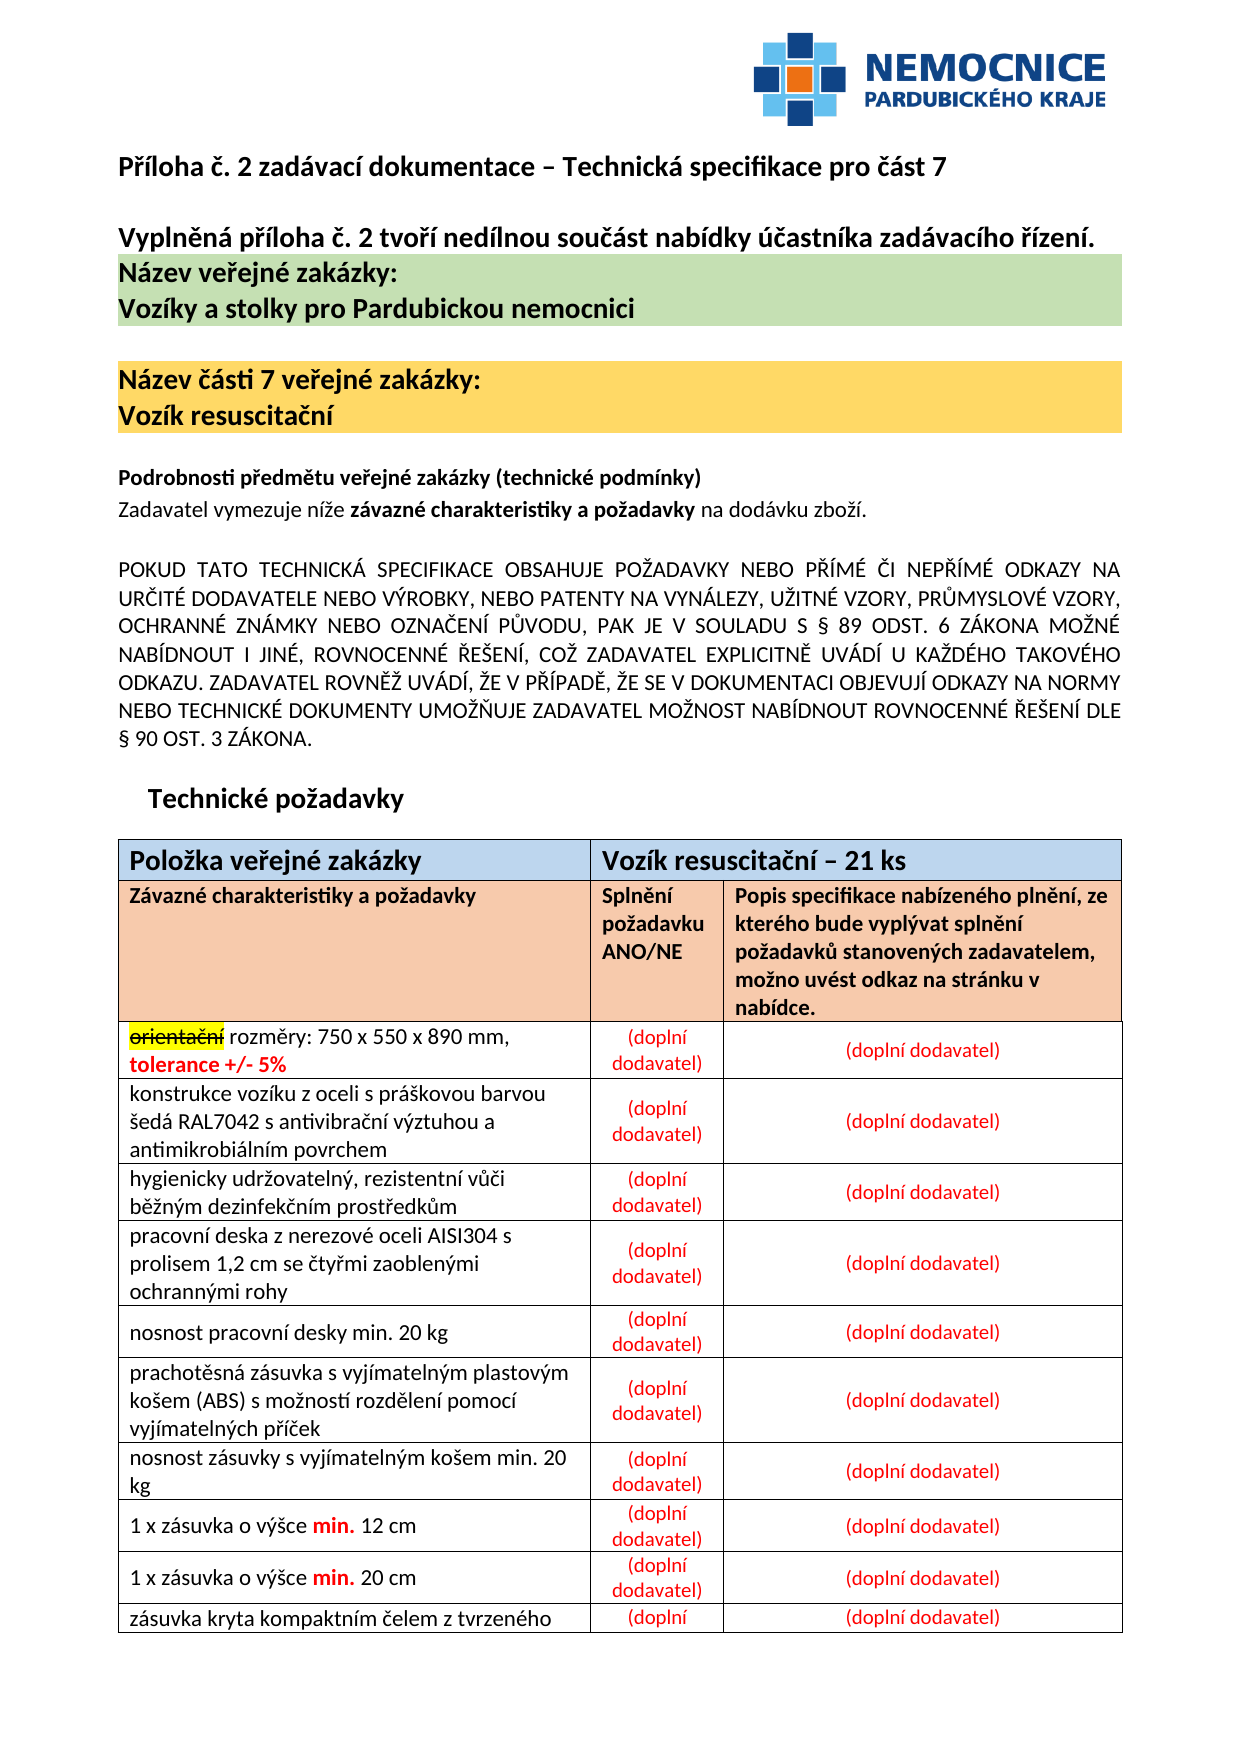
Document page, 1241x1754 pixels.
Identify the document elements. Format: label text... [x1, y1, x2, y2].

table_cell (doplní dodavatel) [724, 1443, 1122, 1499]
table_cell 1 x zásuvka o výšce min. 20 cm [119, 1552, 590, 1603]
table_cell (doplní dodavatel) [724, 1079, 1122, 1163]
table_cell hygienicky udržovatelný, rezistentní vůči běžným dezinfekčním prostředkům [119, 1164, 590, 1220]
table_cell (doplní dodavatel) [591, 1164, 723, 1220]
table_cell (doplní dodavatel) [724, 1358, 1122, 1442]
subtitle Vozíky a stolky pro Pardubickou nemocnici [118, 290, 1122, 326]
table_cell Závazné charakteristiky a požadavky [119, 881, 590, 1021]
picture [752, 32, 1106, 127]
table_cell (doplní dodavatel) [591, 1604, 723, 1632]
text Podrobnosti předmětu veřejné zakázky (technické podmínky) [118, 463, 1122, 491]
table_cell konstrukce vozíku z oceli s práškovou barvou šedá RAL7042 s antivibrační výztuhou a antimikrobiálním povrchem [119, 1079, 590, 1163]
text Zadavatel vymezuje níže závazné charakteristiky a požadavky na dodávku zboží. [118, 495, 1122, 523]
table_cell (doplní dodavatel) [591, 1443, 723, 1499]
table_cell Popis specifikace nabízeného plnění, ze kterého bude vyplývat splnění požadavků stanovených zadavatelem, možno uvést odkaz na stránku v nabídce. [724, 881, 1121, 1021]
text Vyplněná příloha č. 2 tvoří nedílnou součást nabídky účastníka zadávacího řízení. [118, 219, 1122, 254]
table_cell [119, 1604, 590, 1632]
text Vozík resuscitační [118, 397, 1122, 433]
text Název části 7 veřejné zakázky: [118, 361, 1122, 397]
table_cell pracovní deska z nerezové oceli AISI304 s prolisem 1,2 cm se čtyřmi zaoblenými ochrannými rohy [119, 1221, 590, 1305]
table_cell (doplní dodavatel) [724, 1022, 1122, 1078]
table_cell (doplní dodavatel) [724, 1500, 1122, 1551]
table_cell orientační rozměry: 750 x 550 x 890 mm, tolerance +/- 5% [119, 1022, 590, 1078]
table_cell (doplní dodavatel) [724, 1164, 1122, 1220]
table_header Položka veřejné zakázky [119, 840, 590, 880]
table_cell (doplní dodavatel) [591, 1221, 723, 1305]
table_cell nosnost pracovní desky min. 20 kg [119, 1306, 590, 1357]
subtitle Název veřejné zakázky: [118, 254, 1122, 290]
table_cell (doplní dodavatel) [724, 1552, 1122, 1603]
table_cell (doplní dodavatel) [724, 1306, 1122, 1357]
table_cell nosnost zásuvky s vyjímatelným košem min. 20 kg [119, 1443, 590, 1499]
table_cell Splnění požadavku ANO/NE [591, 881, 723, 1021]
subtitle Technické požadavky [148, 780, 1122, 815]
table_cell (doplní dodavatel) [591, 1358, 723, 1442]
table_header Vozík resuscitační – 21 ks [591, 840, 1121, 880]
table_cell (doplní dodavatel) [724, 1221, 1122, 1305]
text POKUD TATO TECHNICKÁ SPECIFIKACE OBSAHUJE POŽADAVKY NEBO PŘÍMÉ ČI NEPŘÍMÉ ODKAZY NA URČITÉ DODAVATELE NEBO VÝROBKY, NEBO PATENTY NA VYNÁLEZY, UŽITNÉ VZORY, PRŮMYSLOVÉ VZORY, OCHRANNÉ ZNÁMKY NEBO OZNAČENÍ PŮVODU, PAK JE V SOULADU S § 89 ODST. 6 ZÁKONA MOŽNÉ NABÍDNOUT I JINÉ, ROVNOCENNÉ ŘEŠENÍ, COŽ ZADAVATEL EXPLICITNĚ UVÁDÍ U KAŽDÉHO TAKOVÉHO ODKAZU. ZADAVATEL ROVNĚŽ UVÁDÍ, ŽE V PŘÍPADĚ, ŽE SE V DOKUMENTACI OBJEVUJÍ ODKAZY NA NORMY NEBO TECHNICKÉ DOKUMENTY UMOŽŇUJE ZADAVATEL MOŽNOST NABÍDNOUT ROVNOCENNÉ ŘEŠENÍ DLE § 90 OST. 3 ZÁKONA. [118, 556, 1122, 752]
table_cell (doplní dodavatel) [591, 1552, 723, 1603]
table_cell prachotěsná zásuvka s vyjímatelným plastovým košem (ABS) s možností rozdělení pomocí vyjímatelných příček [119, 1358, 590, 1442]
table_cell 1 x zásuvka o výšce min. 12 cm [119, 1500, 590, 1551]
table_cell (doplní dodavatel) [591, 1306, 723, 1357]
text Příloha č. 2 zadávací dokumentace – Technická specifikace pro část 7 [118, 148, 1122, 183]
table_cell (doplní dodavatel) [591, 1079, 723, 1163]
table_cell (doplní dodavatel) [724, 1604, 1122, 1632]
table_cell (doplní dodavatel) [591, 1022, 723, 1078]
table_cell (doplní dodavatel) [591, 1500, 723, 1551]
